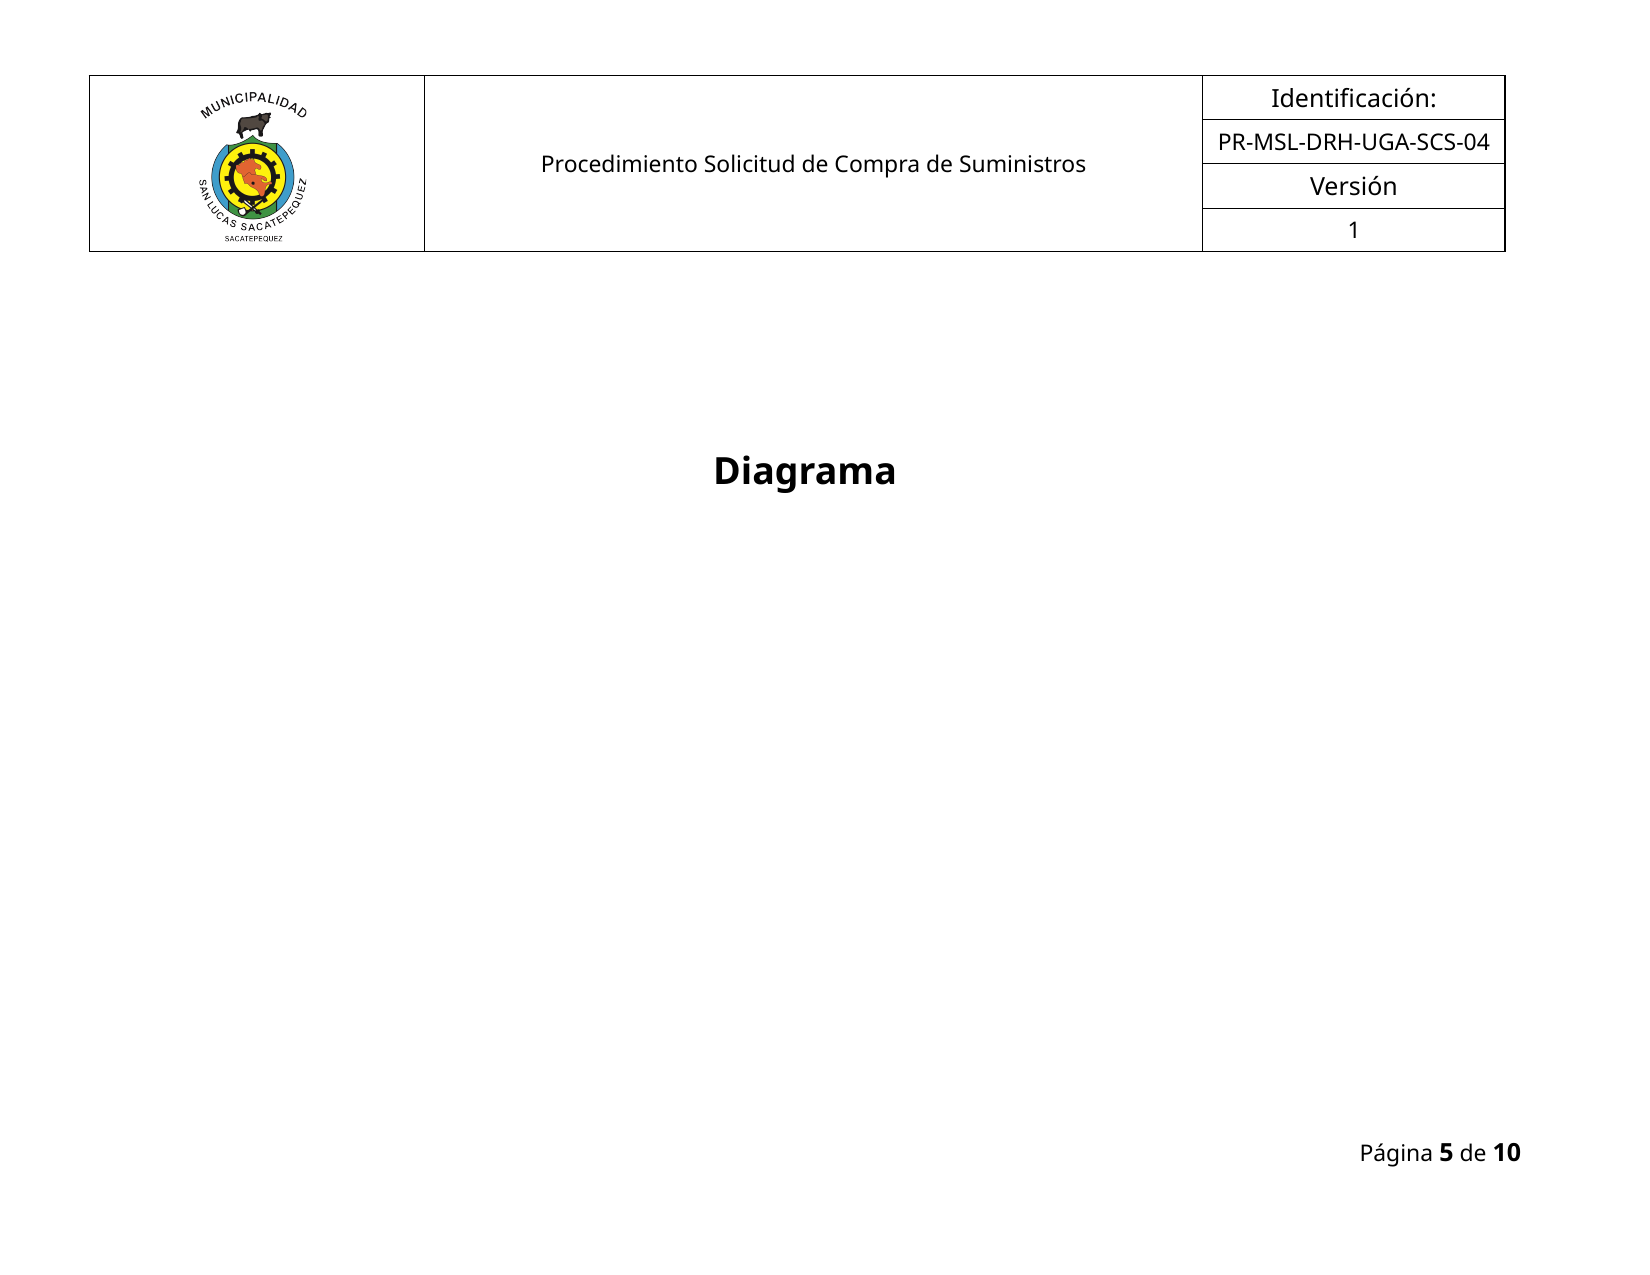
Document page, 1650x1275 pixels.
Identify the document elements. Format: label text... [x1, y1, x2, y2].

text Diagrama [89, 444, 1521, 495]
picture [199, 92, 307, 242]
